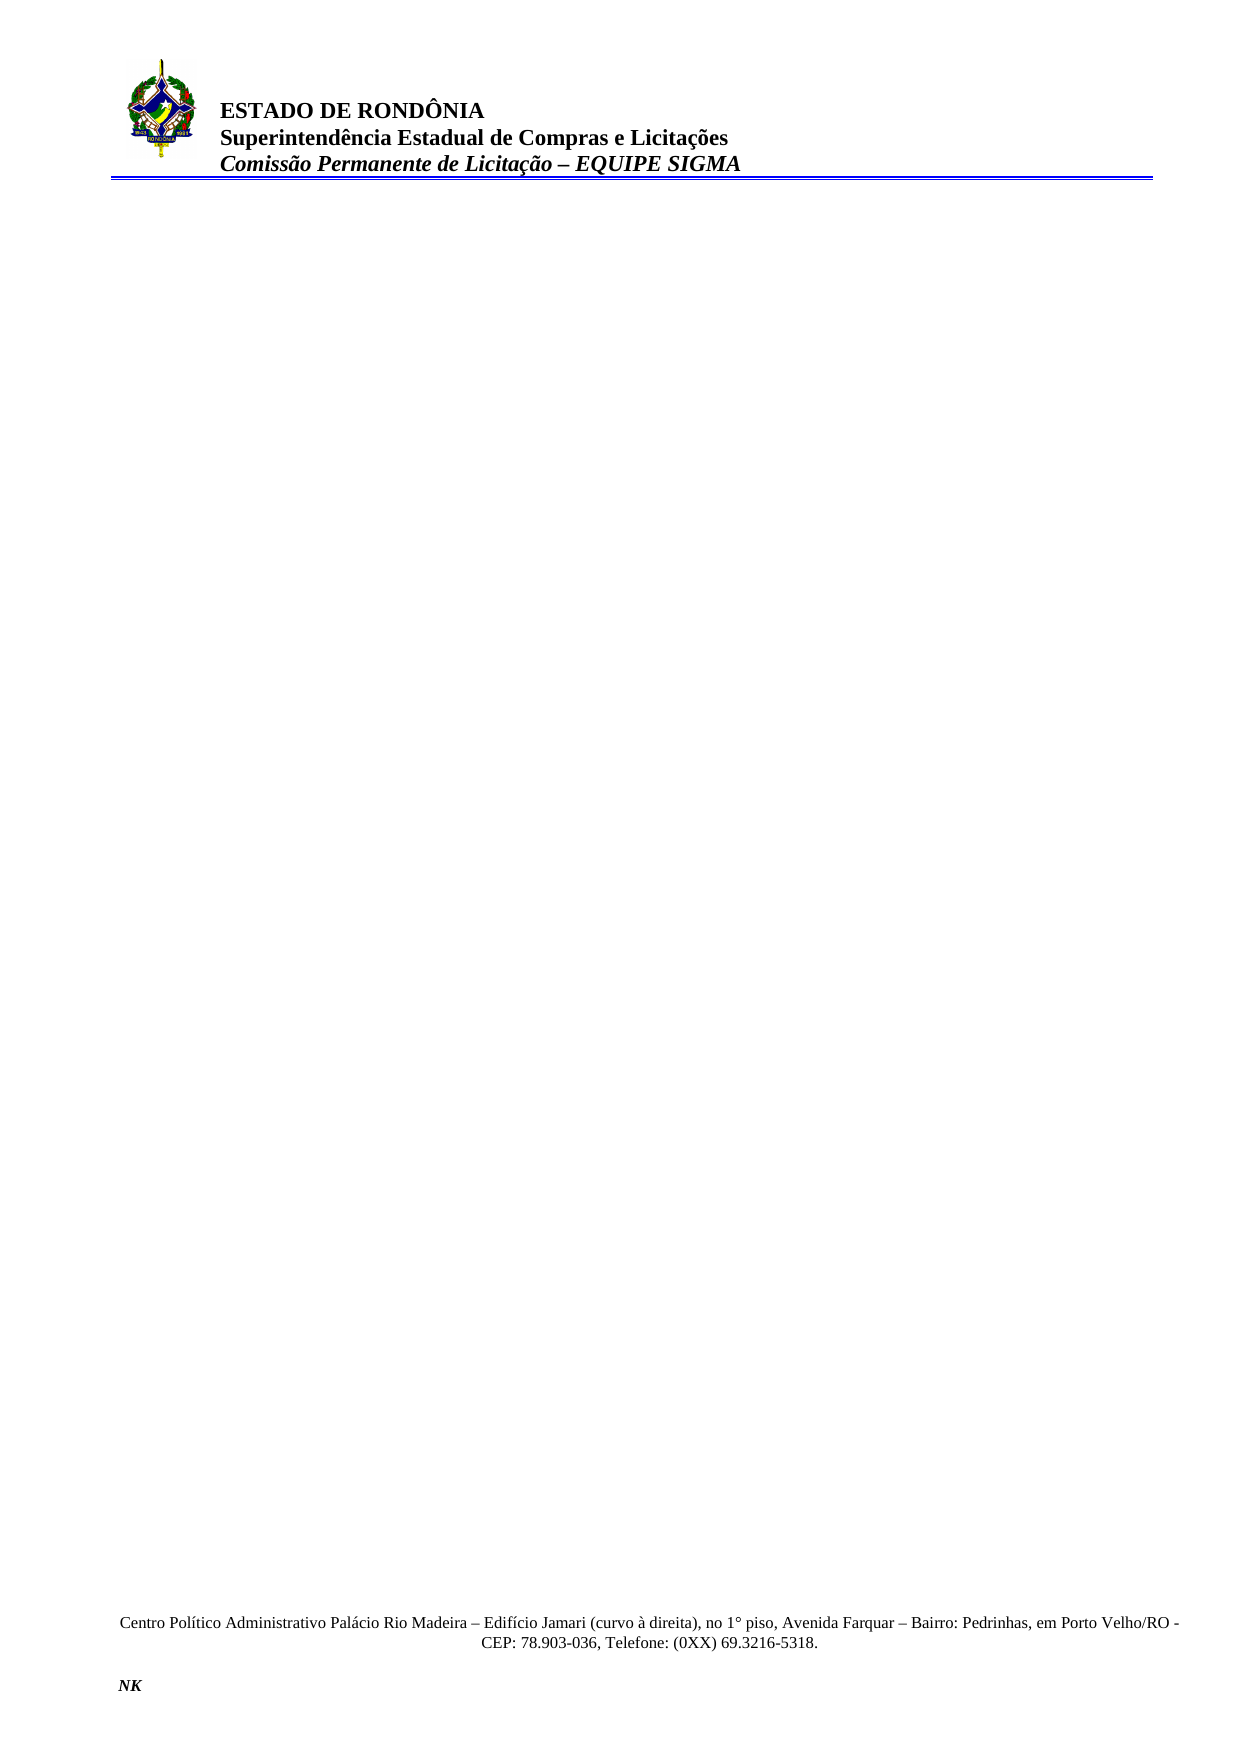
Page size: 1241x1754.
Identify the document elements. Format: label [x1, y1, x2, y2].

picture [125, 59, 198, 159]
